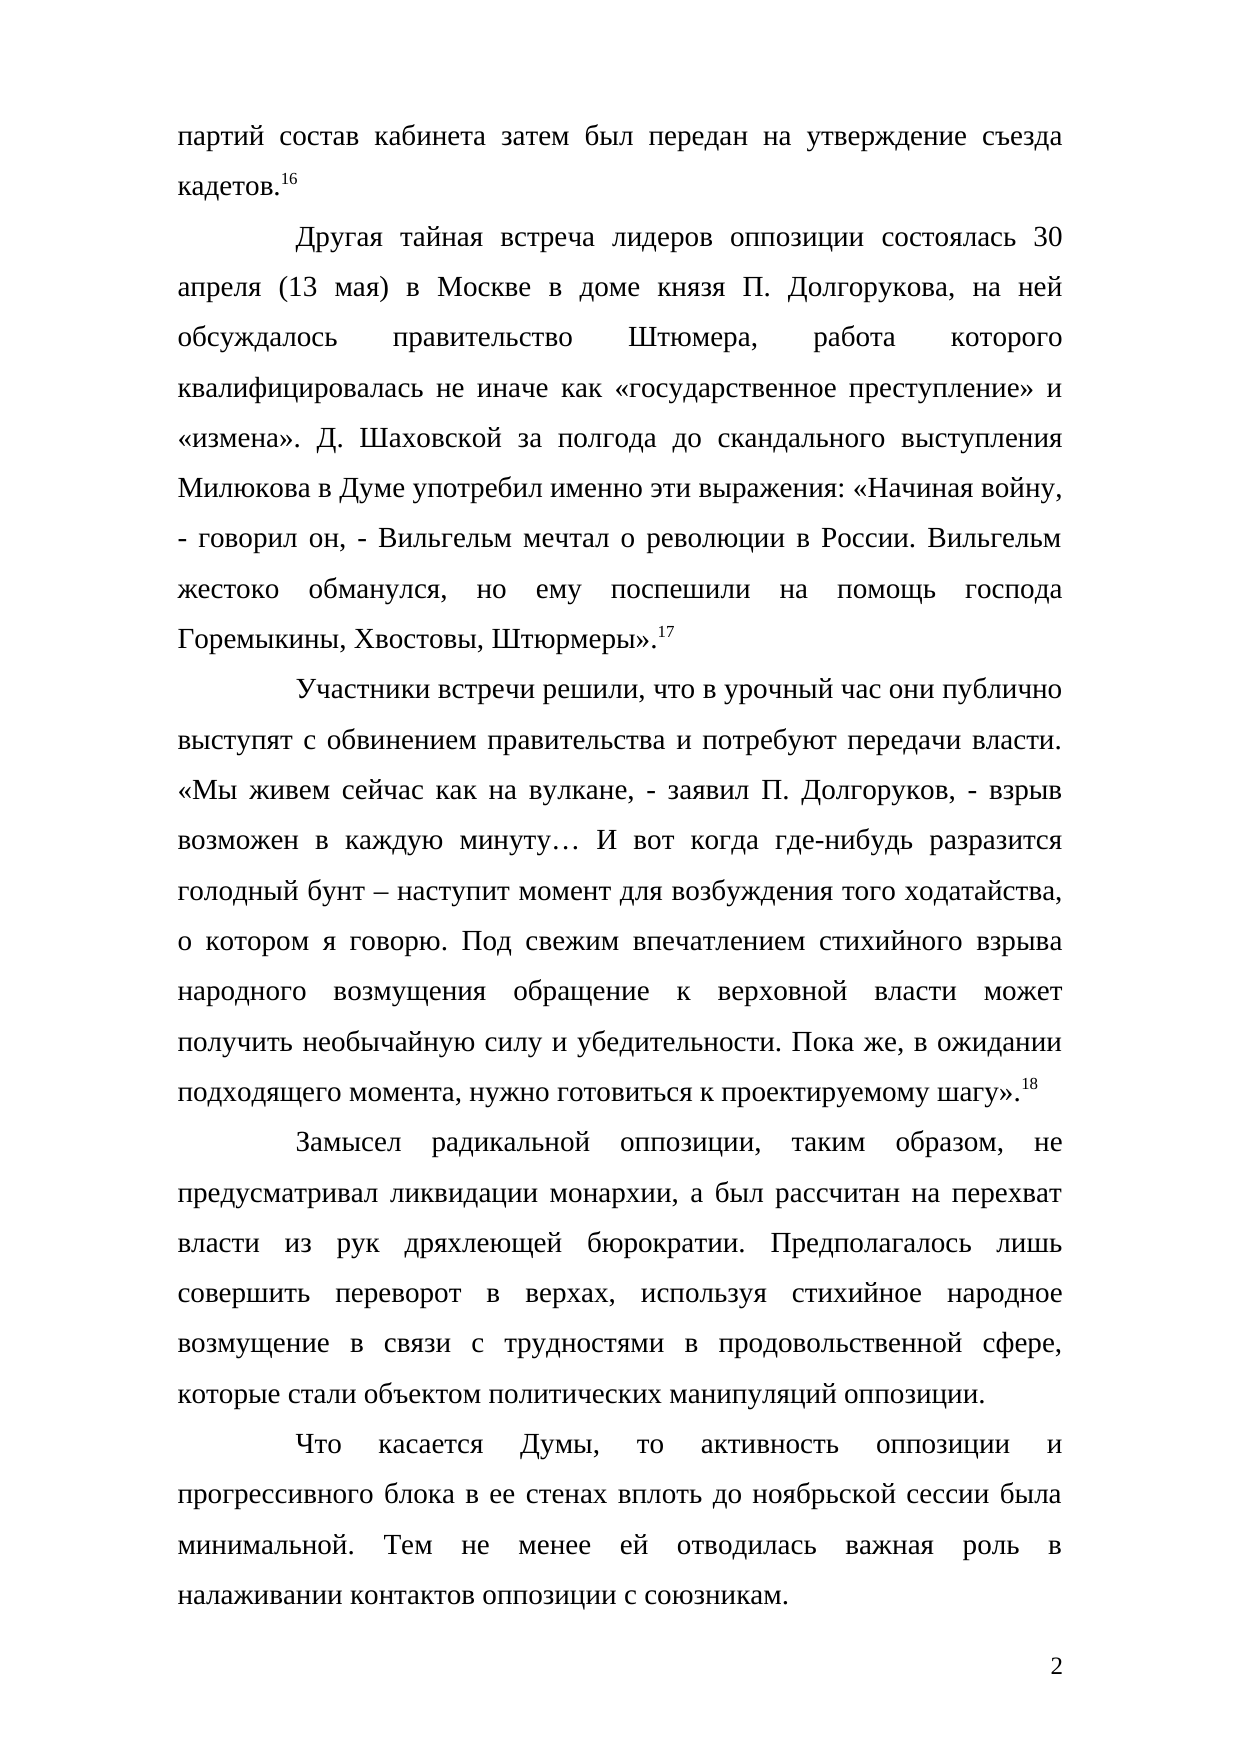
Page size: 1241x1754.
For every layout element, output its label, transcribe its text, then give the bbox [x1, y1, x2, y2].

text Другая тайная встреча лидеров оппозиции состоялась 30 апреля (13 мая) в Москве в доме князя П. Долгорукова, на ней обсуждалось правительство Штюмера, работа которого квалифицировалась не иначе как «государственное преступление» и «измена». Д. Шаховской за полгода до скандального выступления Милюкова в Думе употребил именно эти выражения: «Начиная войну, - говорил он, - Вильгельм мечтал о революции в России. Вильгельм жестоко обманулся, но ему поспешили на помощь господа Горемыкины, Хвостовы, Штюрмеры». [177, 219, 1063, 655]
text Участники встречи решили, что в урочный час они публично выступят с обвинением правительства и потребуют передачи власти. «Мы живем сейчас как на вулкане, - заявил П. Долгоруков, - взрыв возможен в каждую минуту… И вот когда где-нибудь разразится голодный бунт – наступит момент для возбуждения того ходатайства, о котором я говорю. Под свежим впечатлением стихийного взрыва народного возмущения обращение к верховной власти может получить необычайную силу и убедительности. Пока же, в ожидании подходящего момента, нужно готовиться к проектируемому шагу». [177, 672, 1063, 1108]
text Что касается Думы, то активность оппозиции и прогрессивного блока в ее стенах вплоть до ноябрьской сессии была минимальной. Тем не менее ей отводилась важная роль в налаживании контактов оппозиции с союзникам. [177, 1426, 1063, 1611]
text Замысел радикальной оппозиции, таким образом, не предусматривал ликвидации монархии, а был рассчитан на перехват власти из рук дряхлеющей бюрократии. Предполагалось лишь совершить переворот в верхах, используя стихийное народное возмущение в связи с трудностями в продовольственной сфере, которые стали объектом политических манипуляций оппозиции. [177, 1124, 1063, 1409]
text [177, 118, 1063, 202]
